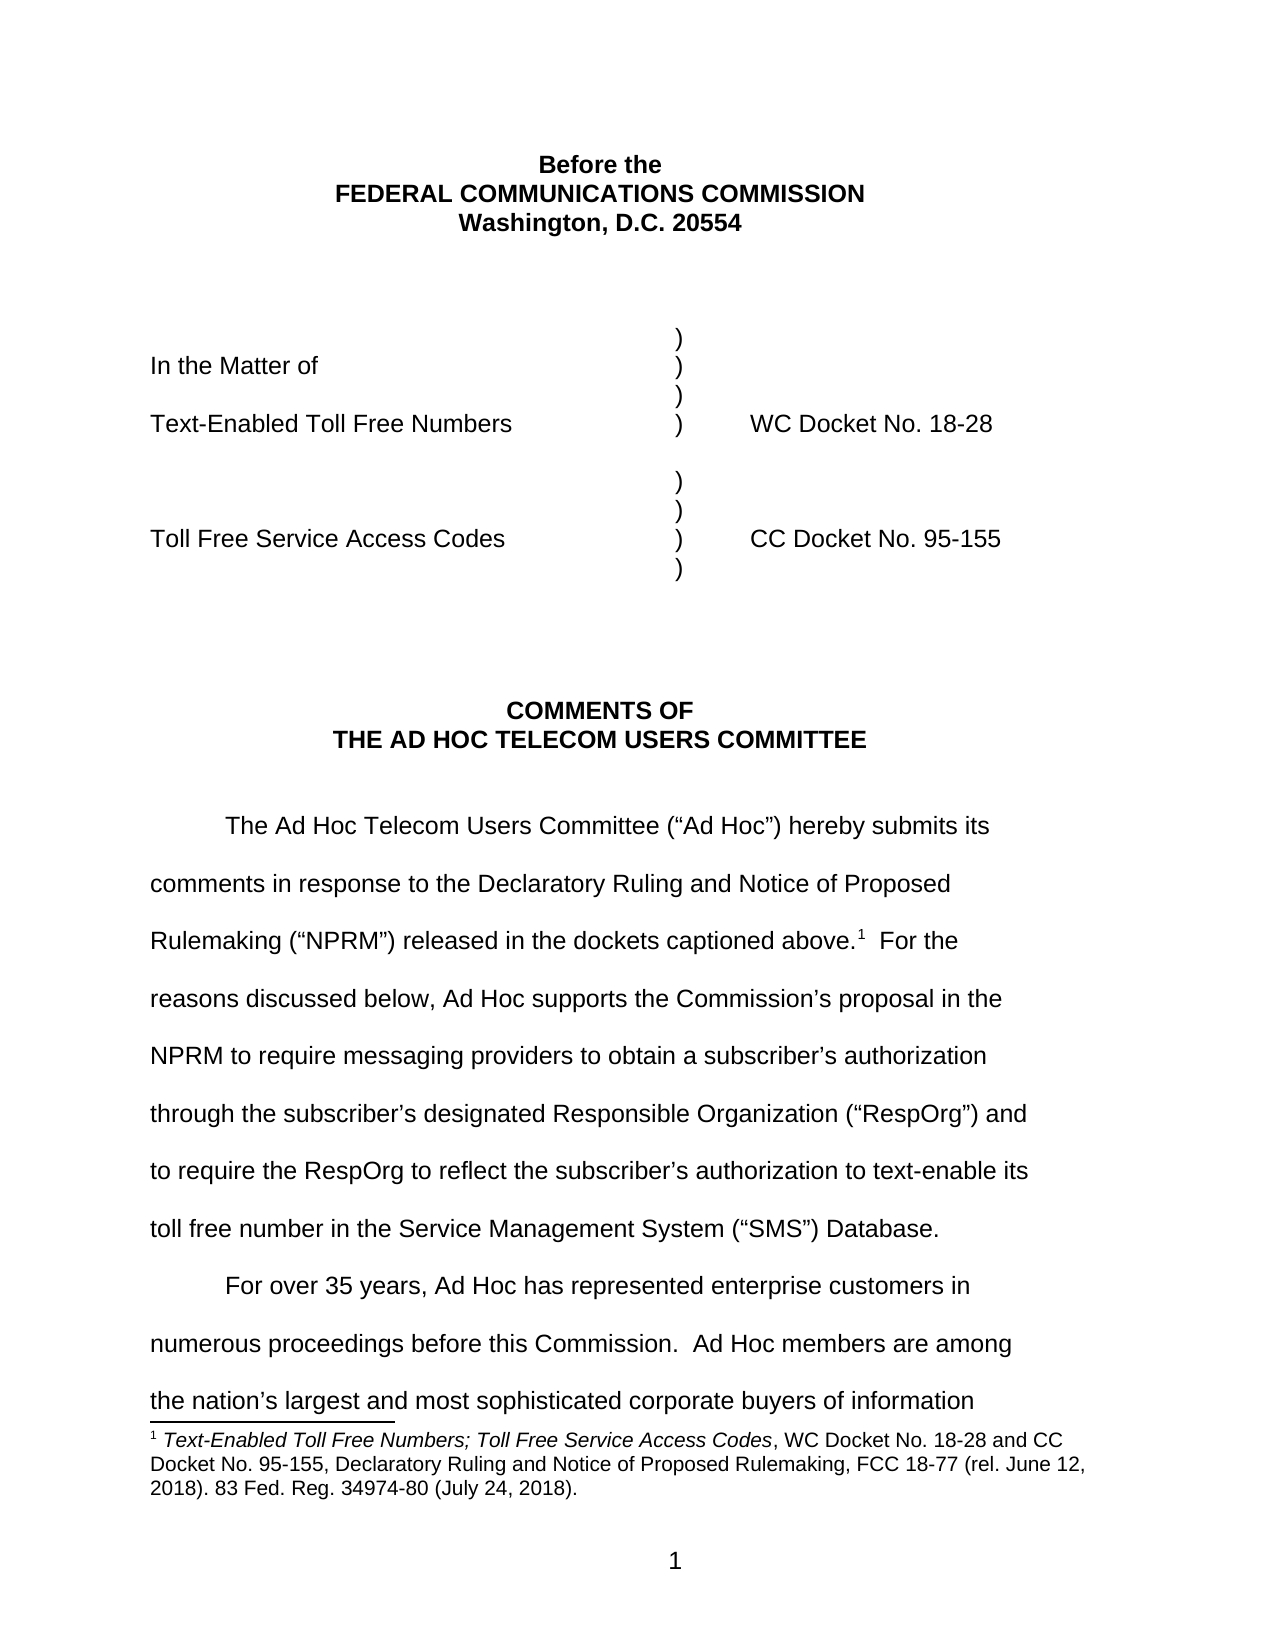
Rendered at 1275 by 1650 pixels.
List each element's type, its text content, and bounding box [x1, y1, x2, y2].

text Toll Free Service Access Codes ) CC Docket No. 95-155 [150, 524, 1050, 552]
text ) [150, 466, 1050, 495]
text Before the [150, 150, 1050, 179]
text Text-Enabled Toll Free Numbers ) WC Docket No. 18-28 [150, 409, 1050, 466]
text ) [150, 322, 1050, 351]
text ) [150, 380, 1050, 409]
text THE AD HOC TELECOM USERS COMMITTEE [150, 725, 1050, 754]
text In the Matter of ) [150, 351, 1050, 380]
text COMMENTS OF [150, 696, 1050, 725]
text ) [150, 495, 1050, 524]
text ) [150, 552, 1050, 610]
text The Ad Hoc Telecom Users Committee (“Ad Hoc”) hereby submits its comments in response to the Declaratory Ruling and Notice of Proposed Rulemaking (“NPRM”) released in the dockets captioned above. For the reasons discussed below, Ad Hoc supports the Commission’s proposal in the NPRM to require messaging providers to obtain a subscriber’s authorization through the subscriber’s designated Responsible Organization (“RespOrg”) and to require the RespOrg to reflect the subscriber’s authorization to text-enable its toll free number in the Service Management System (“SMS”) Database. [150, 811, 1050, 1242]
text FEDERAL COMMUNICATIONS COMMISSION [150, 179, 1050, 207]
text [150, 1271, 1050, 1415]
